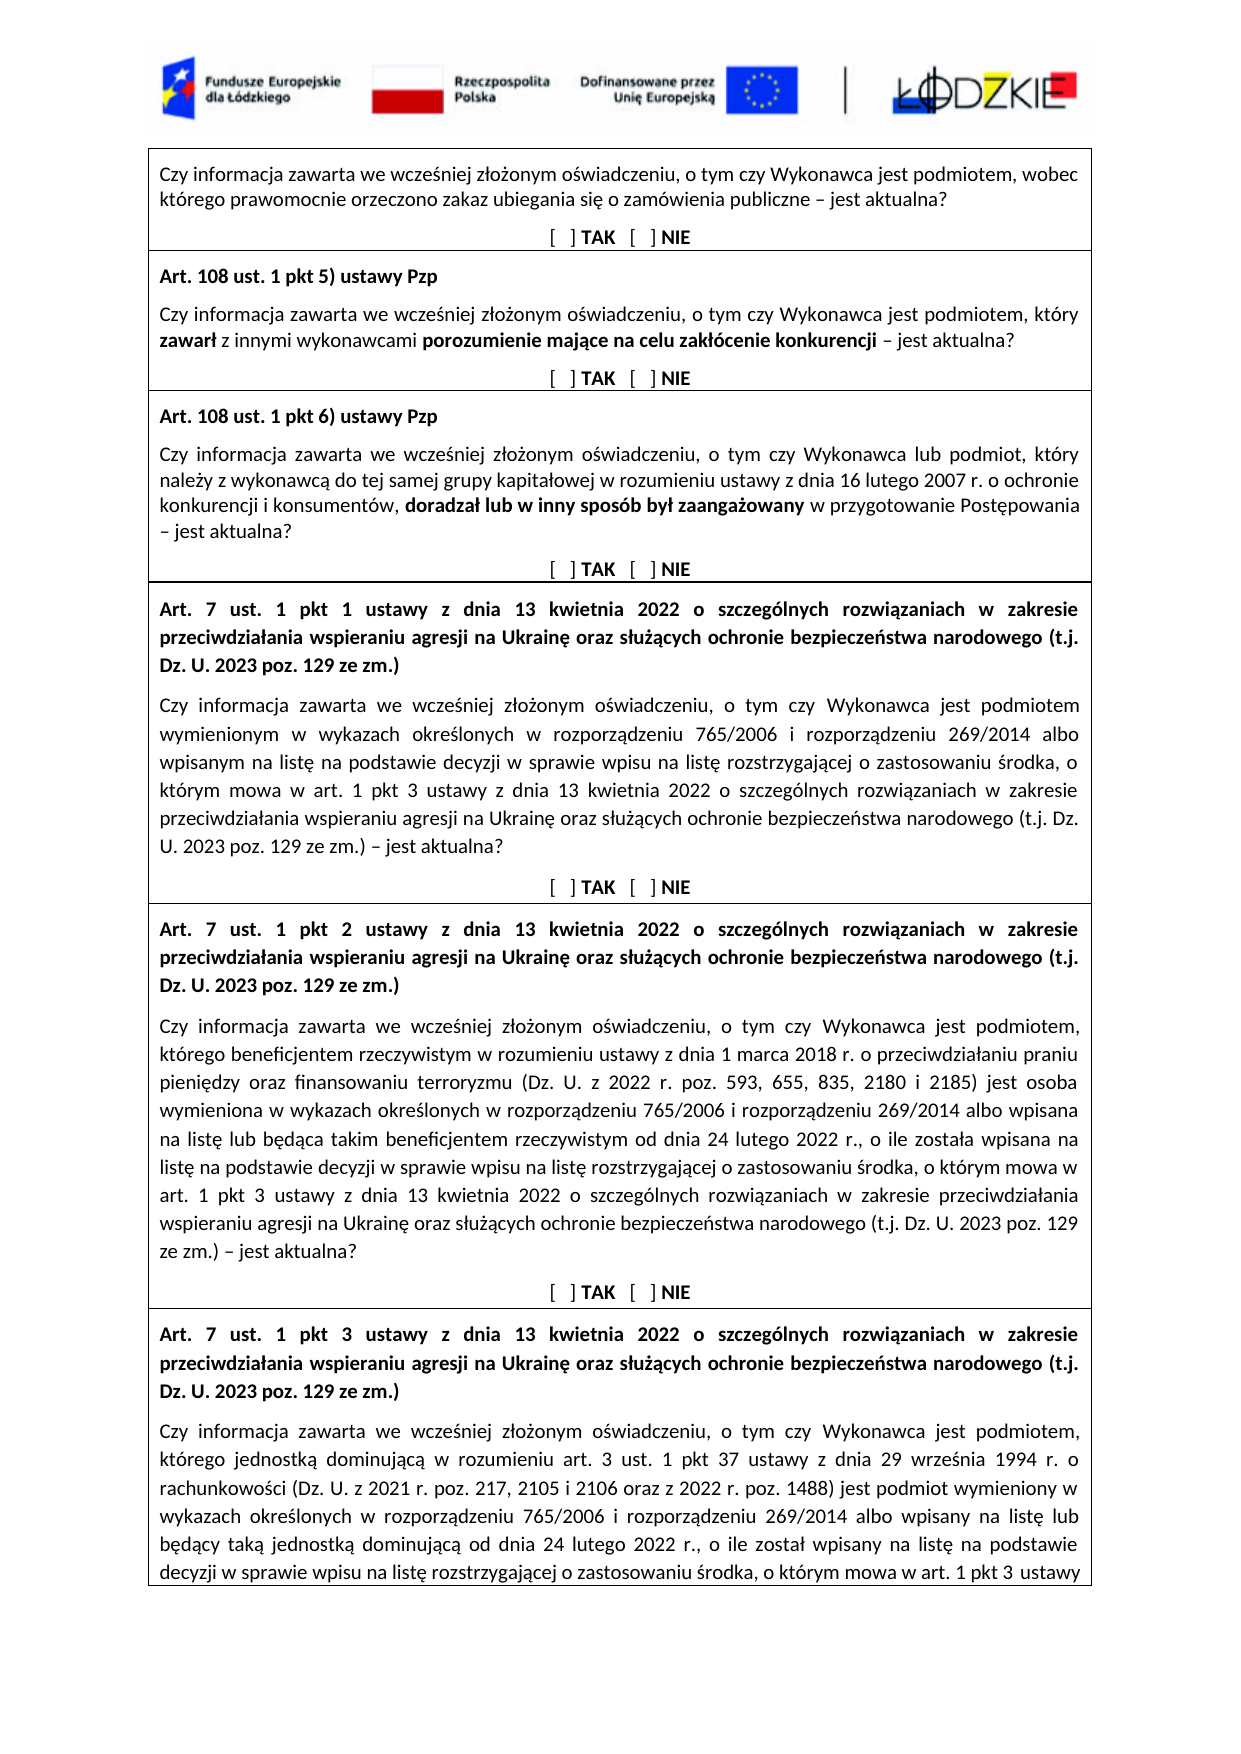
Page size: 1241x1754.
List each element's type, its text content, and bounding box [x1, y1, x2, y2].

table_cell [149, 149, 1091, 250]
picture [147, 41, 1093, 136]
table_header Art. 7 ust. 1 pkt 1 ustawy z dnia 13 kwietnia 2022 o szczególnych rozwiązaniach w zakresie przeciwdziałania wspieraniu agresji na Ukrainę oraz służących ochronie bezpieczeństwa narodowego (t.j. Dz. U. 2023 poz. 129 ze zm.) Czy informacja zawarta we wcześniej złożonym oświadczeniu, o tym czy Wykonawca jest podmiotem wymienionym w wykazach określonych w rozporządzeniu 765/2006 i rozporządzeniu 269/2014 albo wpisanym na listę na podstawie decyzji w sprawie wpisu na listę rozstrzygającej o zastosowaniu środka, o którym mowa w art. 1 pkt 3 ustawy z dnia 13 kwietnia 2022 o szczególnych rozwiązaniach w zakresie przeciwdziałania wspieraniu agresji na Ukrainę oraz służących ochronie bezpieczeństwa narodowego (t.j. Dz. U. 2023 poz. 129 ze zm.) – jest aktualna? [ ] TAK [ ] NIE [149, 583, 1091, 903]
table_cell Art. 108 ust. 1 pkt 5) ustawy Pzp Czy informacja zawarta we wcześniej złożonym oświadczeniu, o tym czy Wykonawca jest podmiotem, który zawarł z innymi wykonawcami porozumienie mające na celu zakłócenie konkurencji – jest aktualna? [ ] TAK [ ] NIE [149, 251, 1091, 390]
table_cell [149, 1309, 1091, 1584]
table_cell Art. 108 ust. 1 pkt 6) ustawy Pzp Czy informacja zawarta we wcześniej złożonym oświadczeniu, o tym czy Wykonawca lub podmiot, który należy z wykonawcą do tej samej grupy kapitałowej w rozumieniu ustawy z dnia 16 lutego 2007 r. o ochronie konkurencji i konsumentów, doradzał lub w inny sposób był zaangażowany w przygotowanie Postępowania – jest aktualna? [ ] TAK [ ] NIE [149, 391, 1091, 581]
table_cell Art. 7 ust. 1 pkt 2 ustawy z dnia 13 kwietnia 2022 o szczególnych rozwiązaniach w zakresie przeciwdziałania wspieraniu agresji na Ukrainę oraz służących ochronie bezpieczeństwa narodowego (t.j. Dz. U. 2023 poz. 129 ze zm.) Czy informacja zawarta we wcześniej złożonym oświadczeniu, o tym czy Wykonawca jest podmiotem, którego beneficjentem rzeczywistym w rozumieniu ustawy z dnia 1 marca 2018 r. o przeciwdziałaniu praniu pieniędzy oraz finansowaniu terroryzmu (Dz. U. z 2022 r. poz. 593, 655, 835, 2180 i 2185) jest osoba wymieniona w wykazach określonych w rozporządzeniu 765/2006 i rozporządzeniu 269/2014 albo wpisana na listę lub będąca takim beneficjentem rzeczywistym od dnia 24 lutego 2022 r., o ile została wpisana na listę na podstawie decyzji w sprawie wpisu na listę rozstrzygającej o zastosowaniu środka, o którym mowa w art. 1 pkt 3 ustawy z dnia 13 kwietnia 2022 o szczególnych rozwiązaniach w zakresie przeciwdziałania wspieraniu agresji na Ukrainę oraz służących ochronie bezpieczeństwa narodowego (t.j. Dz. U. 2023 poz. 129 ze zm.) – jest aktualna? [ ] TAK [ ] NIE [149, 904, 1091, 1308]
